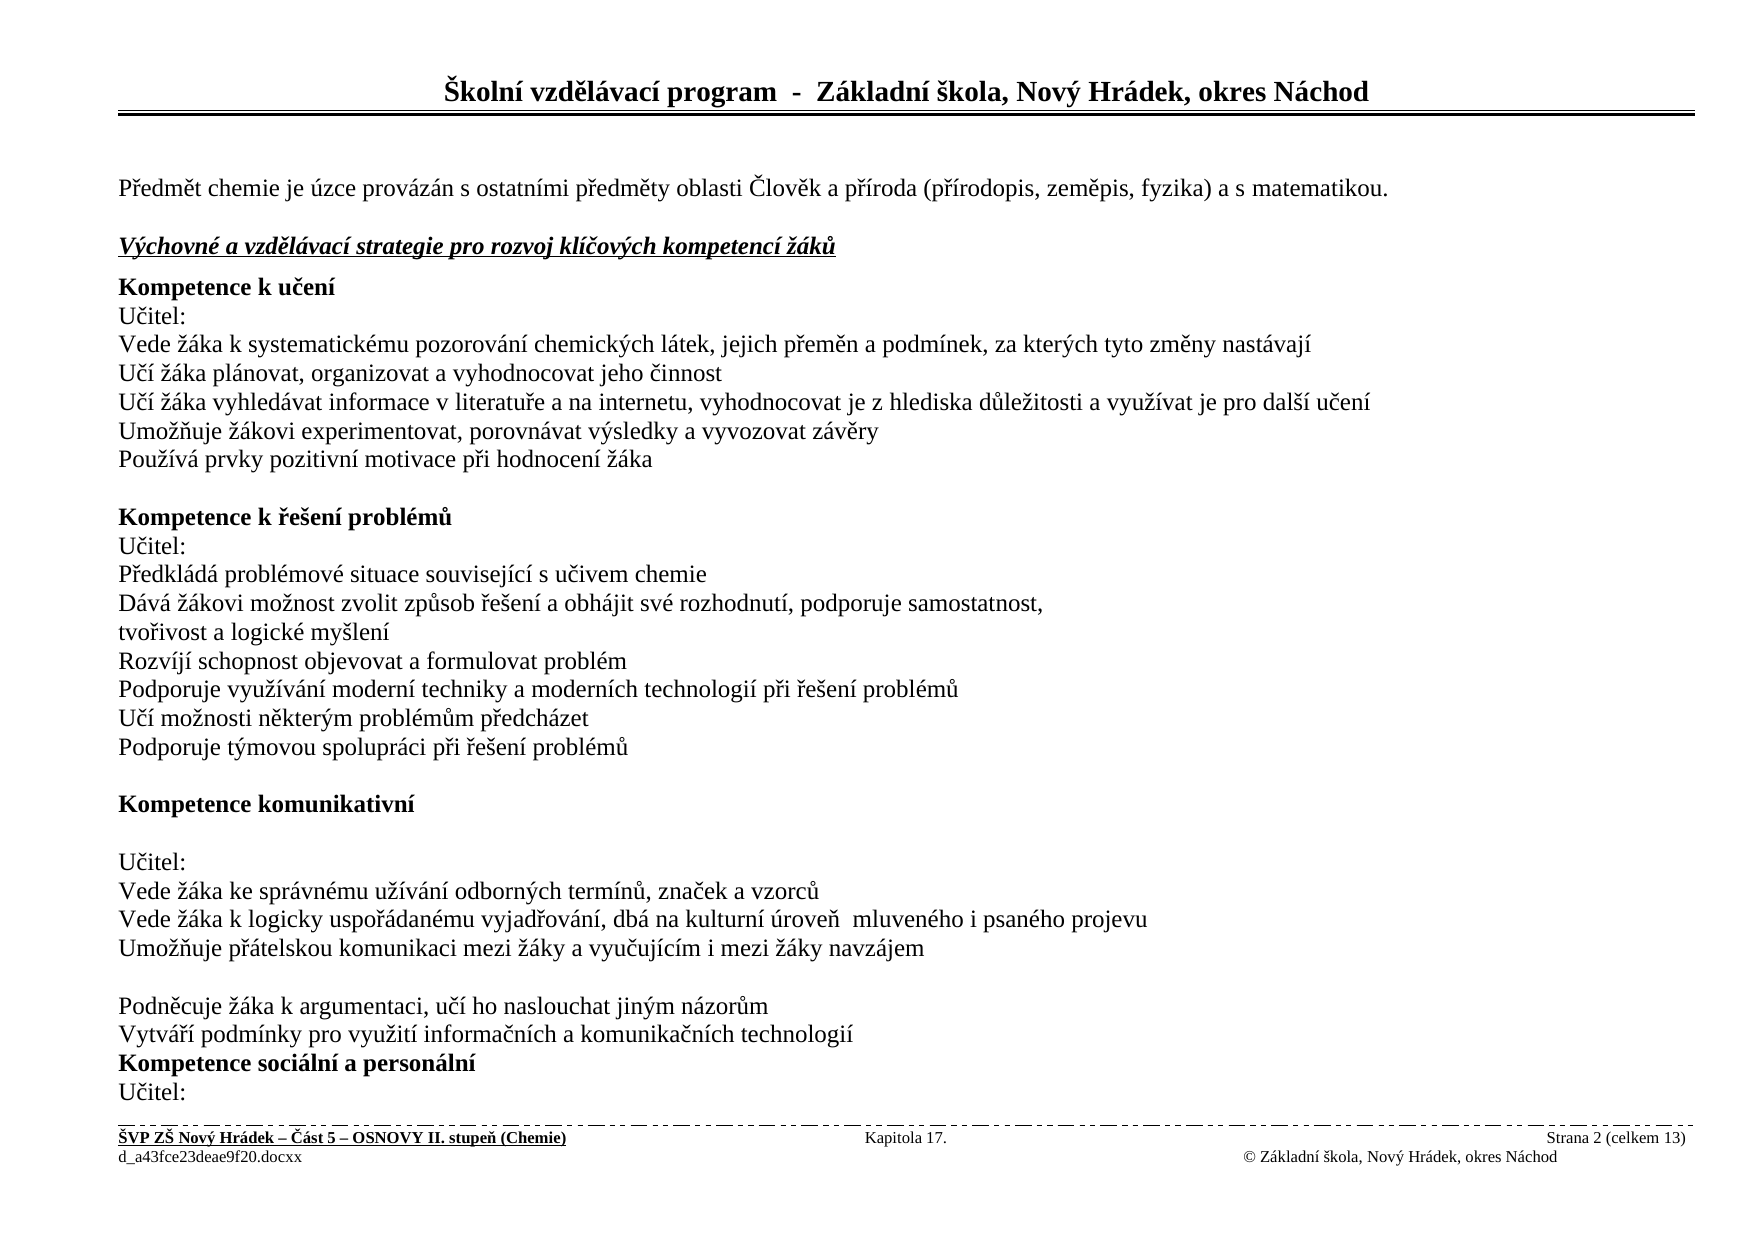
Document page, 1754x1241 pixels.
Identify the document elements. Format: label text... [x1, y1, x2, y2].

text Kompetence k učení [118, 272, 1695, 301]
subtitle Výchovné a vzdělávací strategie pro rozvoj klíčových kompetencí žáků [118, 231, 1695, 259]
text Rozvíjí schopnost objevovat a formulovat problém [118, 646, 1695, 674]
text Učitel: [118, 847, 1695, 876]
text Učí možnosti některým problémům předcházet [118, 703, 1695, 732]
text Učitel: [118, 1077, 1695, 1106]
text Kompetence k řešení problémů [118, 502, 1695, 531]
text Předmět chemie je úzce provázán s ostatními předměty oblasti Člověk a příroda (přírodopis, zeměpis, fyzika) a s matematikou. [118, 173, 1695, 202]
text Podporuje týmovou spolupráci při řešení problémů [118, 732, 1695, 761]
text Učí žáka plánovat, organizovat a vyhodnocovat jeho činnost [118, 358, 1695, 387]
text Umožňuje přátelskou komunikaci mezi žáky a vyučujícím i mezi žáky navzájem [118, 933, 1695, 962]
text Učí žáka vyhledávat informace v literatuře a na internetu, vyhodnocovat je z hlediska důležitosti a využívat je pro další učení [118, 387, 1695, 416]
text Kompetence komunikativní [118, 789, 1695, 818]
text Učitel: [118, 531, 1695, 559]
text Předkládá problémové situace související s učivem chemie [118, 559, 1695, 588]
text Podněcuje žáka k argumentaci, učí ho naslouchat jiným názorům [118, 991, 1695, 1019]
text Vytváří podmínky pro využití informačních a komunikačních technologií [118, 1019, 1695, 1048]
text Podporuje využívání moderní techniky a moderních technologií při řešení problémů [118, 674, 1695, 703]
text Umožňuje žákovi experimentovat, porovnávat výsledky a vyvozovat závěry [118, 416, 1695, 444]
text tvořivost a logické myšlení [118, 617, 1695, 646]
text Používá prvky pozitivní motivace při hodnocení žáka [118, 444, 1695, 473]
text Dává žákovi možnost zvolit způsob řešení a obhájit své rozhodnutí, podporuje samostatnost, [118, 588, 1695, 617]
text Vede žáka k systematickému pozorování chemických látek, jejich přeměn a podmínek, za kterých tyto změny nastávají [118, 329, 1695, 358]
text Učitel: [118, 301, 1695, 329]
text Vede žáka k logicky uspořádanému vyjadřování, dbá na kulturní úroveň mluveného i psaného projevu [118, 904, 1695, 933]
text Vede žáka ke správnému užívání odborných termínů, značek a vzorců [118, 876, 1695, 904]
text Kompetence sociální a personální [118, 1048, 1695, 1077]
